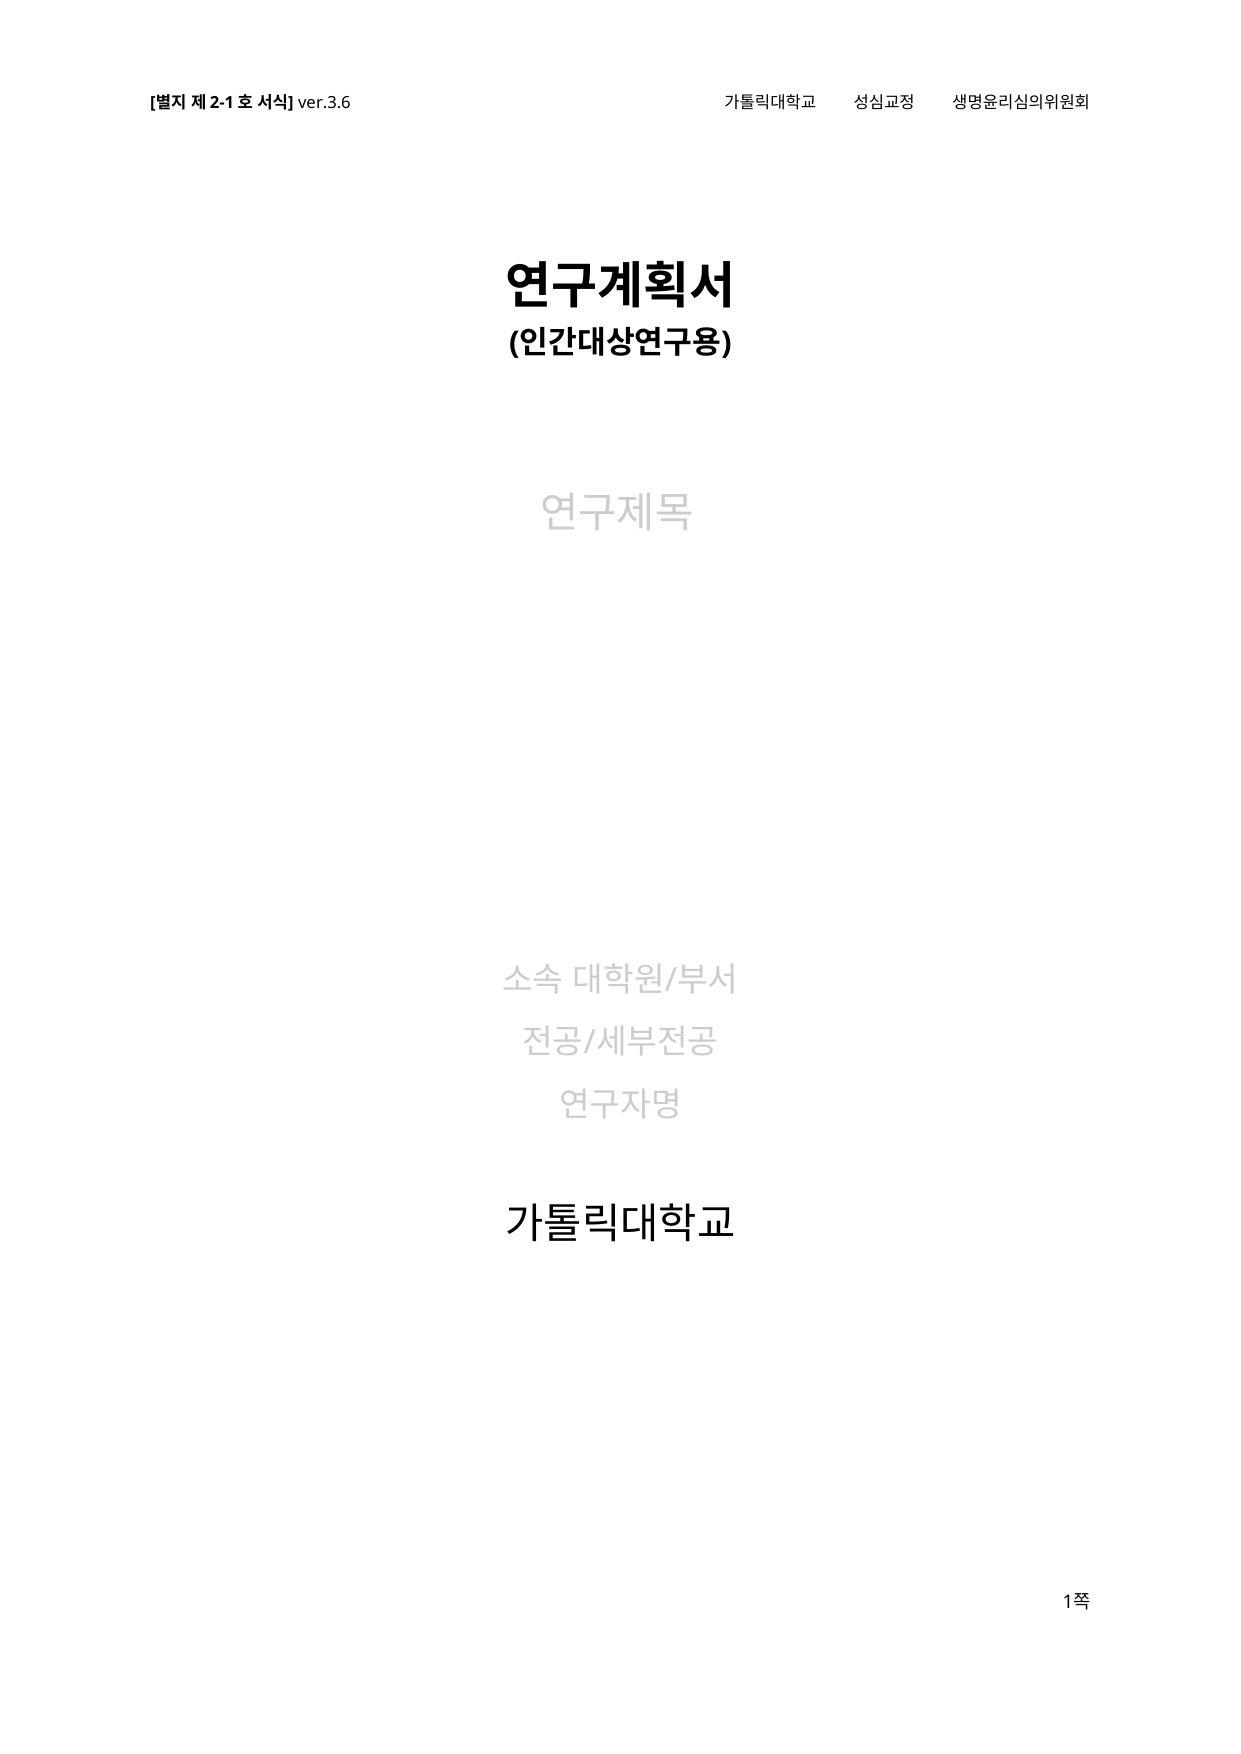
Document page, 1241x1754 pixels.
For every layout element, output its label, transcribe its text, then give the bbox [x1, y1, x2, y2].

table_cell 연구자명 [152, 1071, 1088, 1134]
table_header 연구제목 [149, 471, 1085, 548]
table_cell 전공/세부전공 [152, 1008, 1088, 1071]
table_header 소속 대학원/부서 [152, 945, 1088, 1008]
text (인간대상연구용) [150, 318, 1090, 363]
text 가톨릭대학교 [150, 1191, 1090, 1251]
text 연구계획서 [150, 245, 1090, 318]
